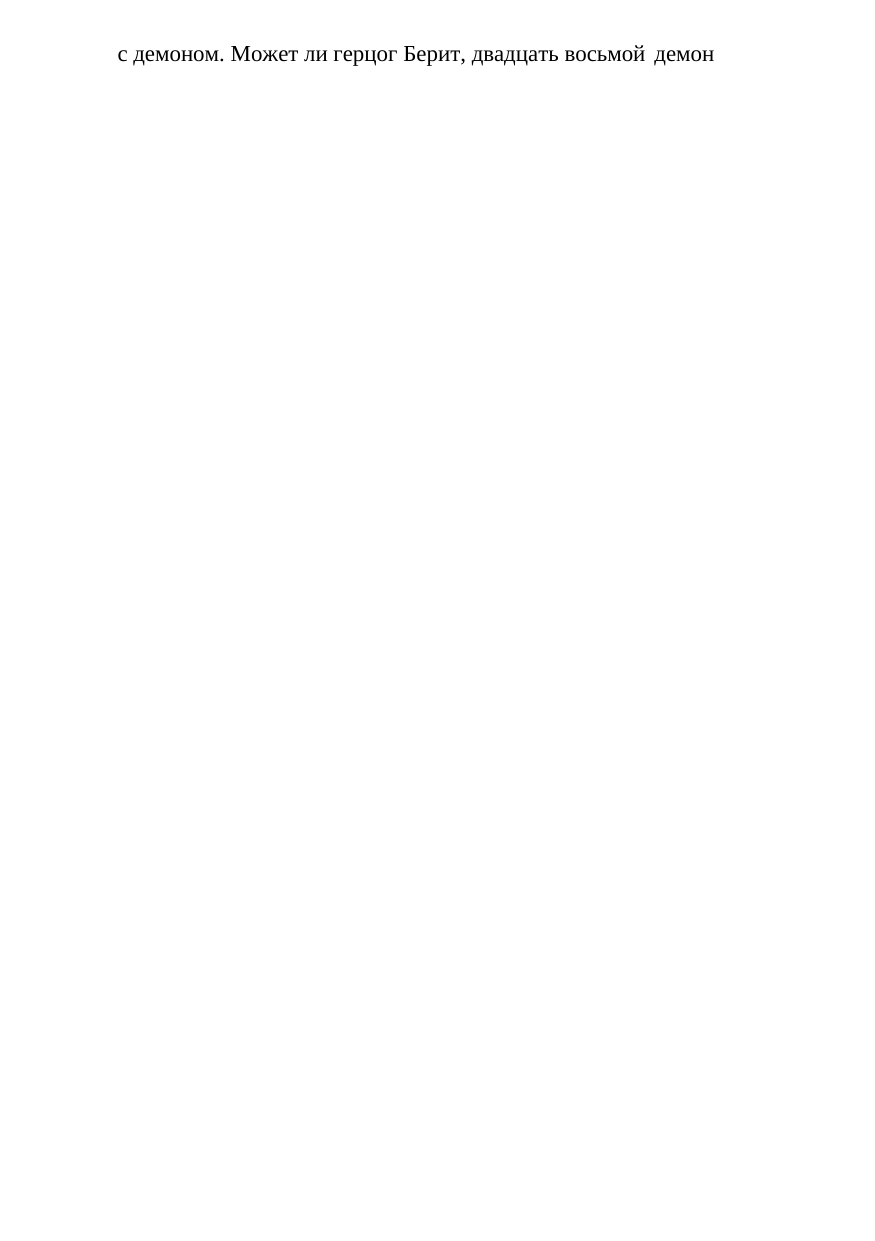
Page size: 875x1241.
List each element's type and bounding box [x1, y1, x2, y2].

text [117, 39, 754, 66]
